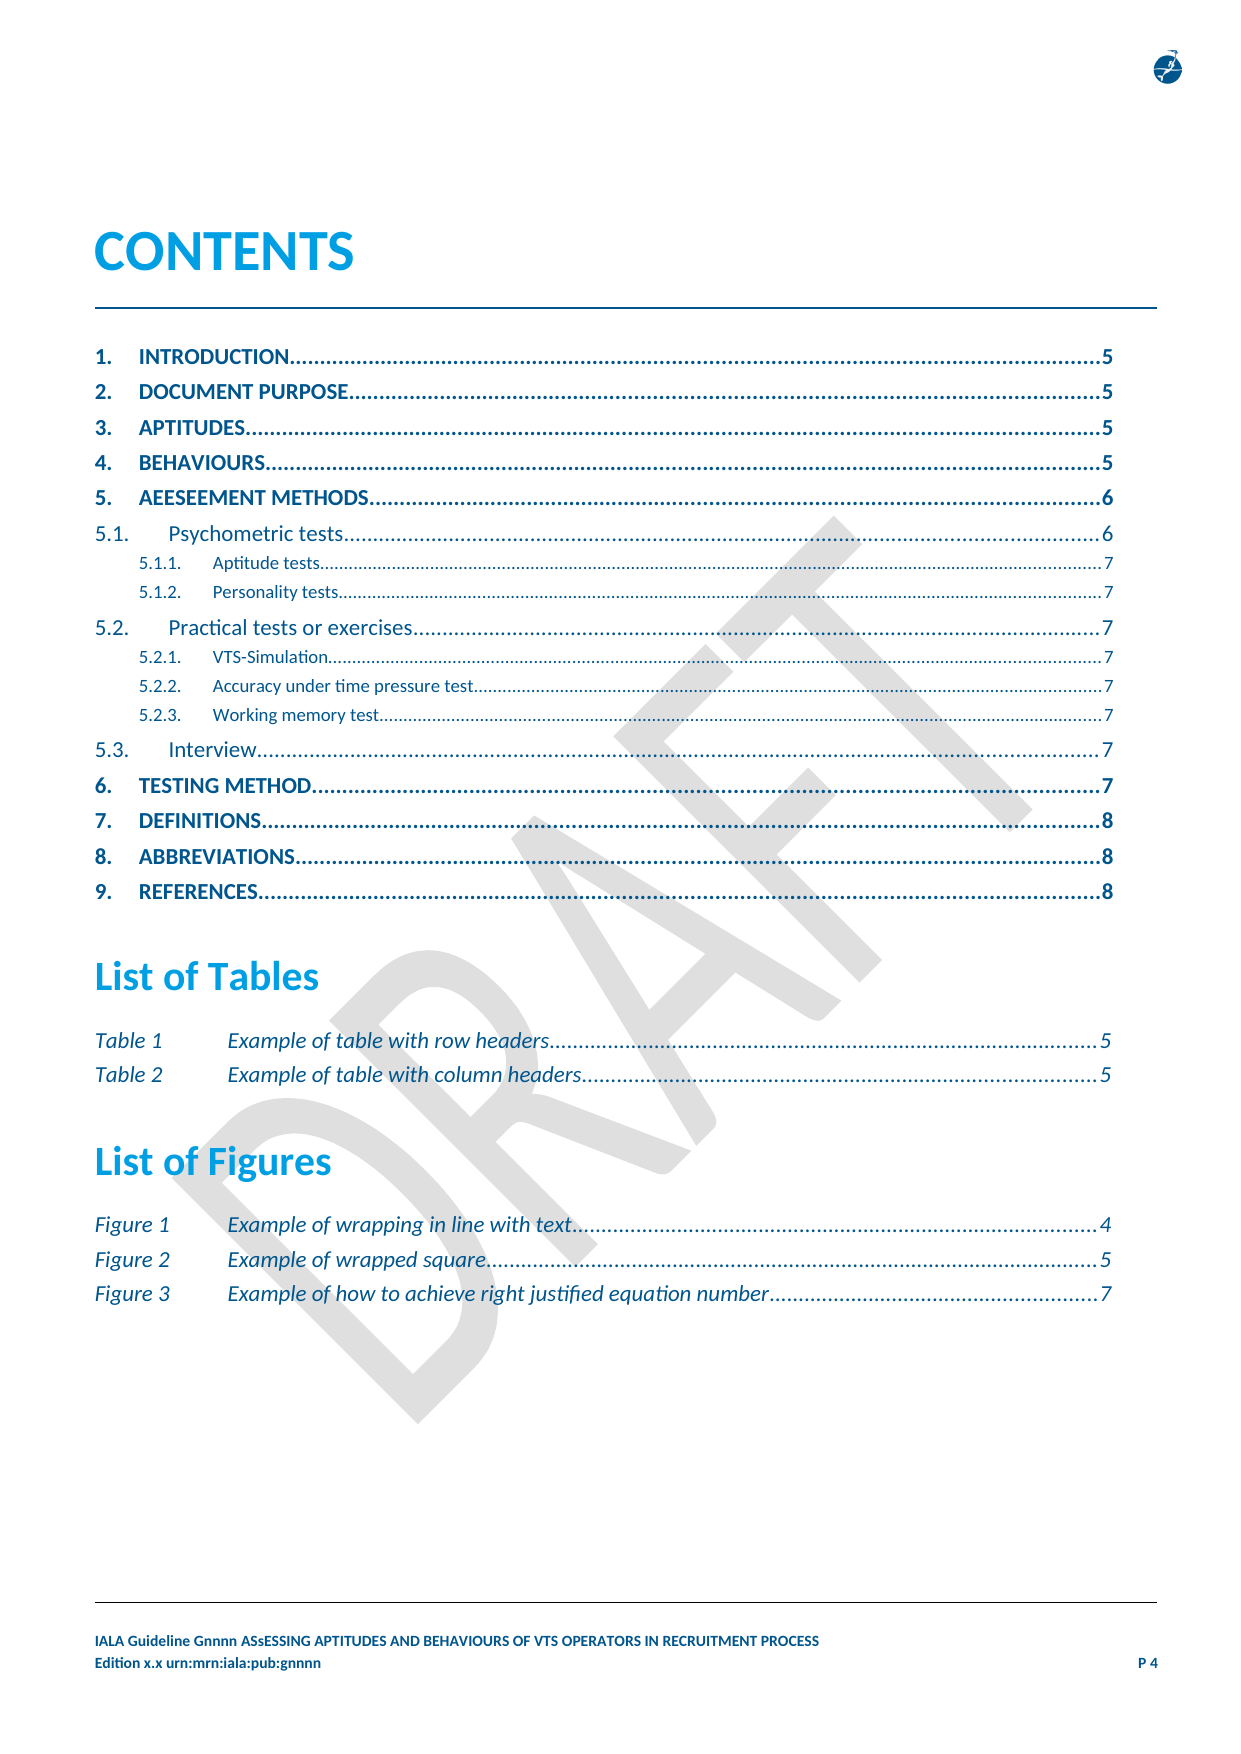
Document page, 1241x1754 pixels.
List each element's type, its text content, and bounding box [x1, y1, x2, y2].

text 6. TESTING METHOD 7 [94, 768, 1113, 799]
text 5.1. Psychometric tests 6 [94, 516, 1113, 547]
text 1. INTRODUCTION 5 [94, 338, 1113, 370]
text 5. AEESEEMENT METHODs 6 [94, 480, 1113, 511]
text 5.2.2. Accuracy under time pressure test 7 [139, 674, 1157, 697]
text 5.2.1. VTS-Simulation 7 [139, 645, 1157, 668]
text 4. BEHAVIOURS 5 [94, 445, 1113, 476]
text 3. APTITUDES 5 [94, 409, 1113, 441]
text 9. references 8 [94, 874, 1113, 905]
text 5.2. Practical tests or exercises 7 [94, 609, 1113, 641]
text 7. DEFINITIONS 8 [94, 803, 1113, 834]
text Table 1 Example of table with row headers 5 [94, 1026, 1113, 1054]
text 5.1.2. Personality tests 7 [139, 580, 1157, 603]
text 5.3. Interview 7 [94, 732, 1113, 763]
text Figure 3 Example of how to achieve right justified equation number 7 [94, 1279, 1113, 1307]
text Figure 1 Example of wrapping in line with text 4 [94, 1211, 1113, 1239]
text 5.1.1. Aptitude tests 7 [139, 551, 1157, 574]
list List of Tables [94, 950, 1157, 1001]
text 2. DOCUMENT PURPOSE 5 [94, 374, 1113, 405]
picture [1122, 0, 1241, 119]
text 5.2.3. Working memory test 7 [139, 703, 1157, 726]
text Table 2 Example of table with column headers 5 [94, 1060, 1113, 1088]
text 8. abbreviations 8 [94, 838, 1113, 870]
text Figure 2 Example of wrapped square 5 [94, 1245, 1113, 1273]
list List of Figures [94, 1135, 1157, 1186]
